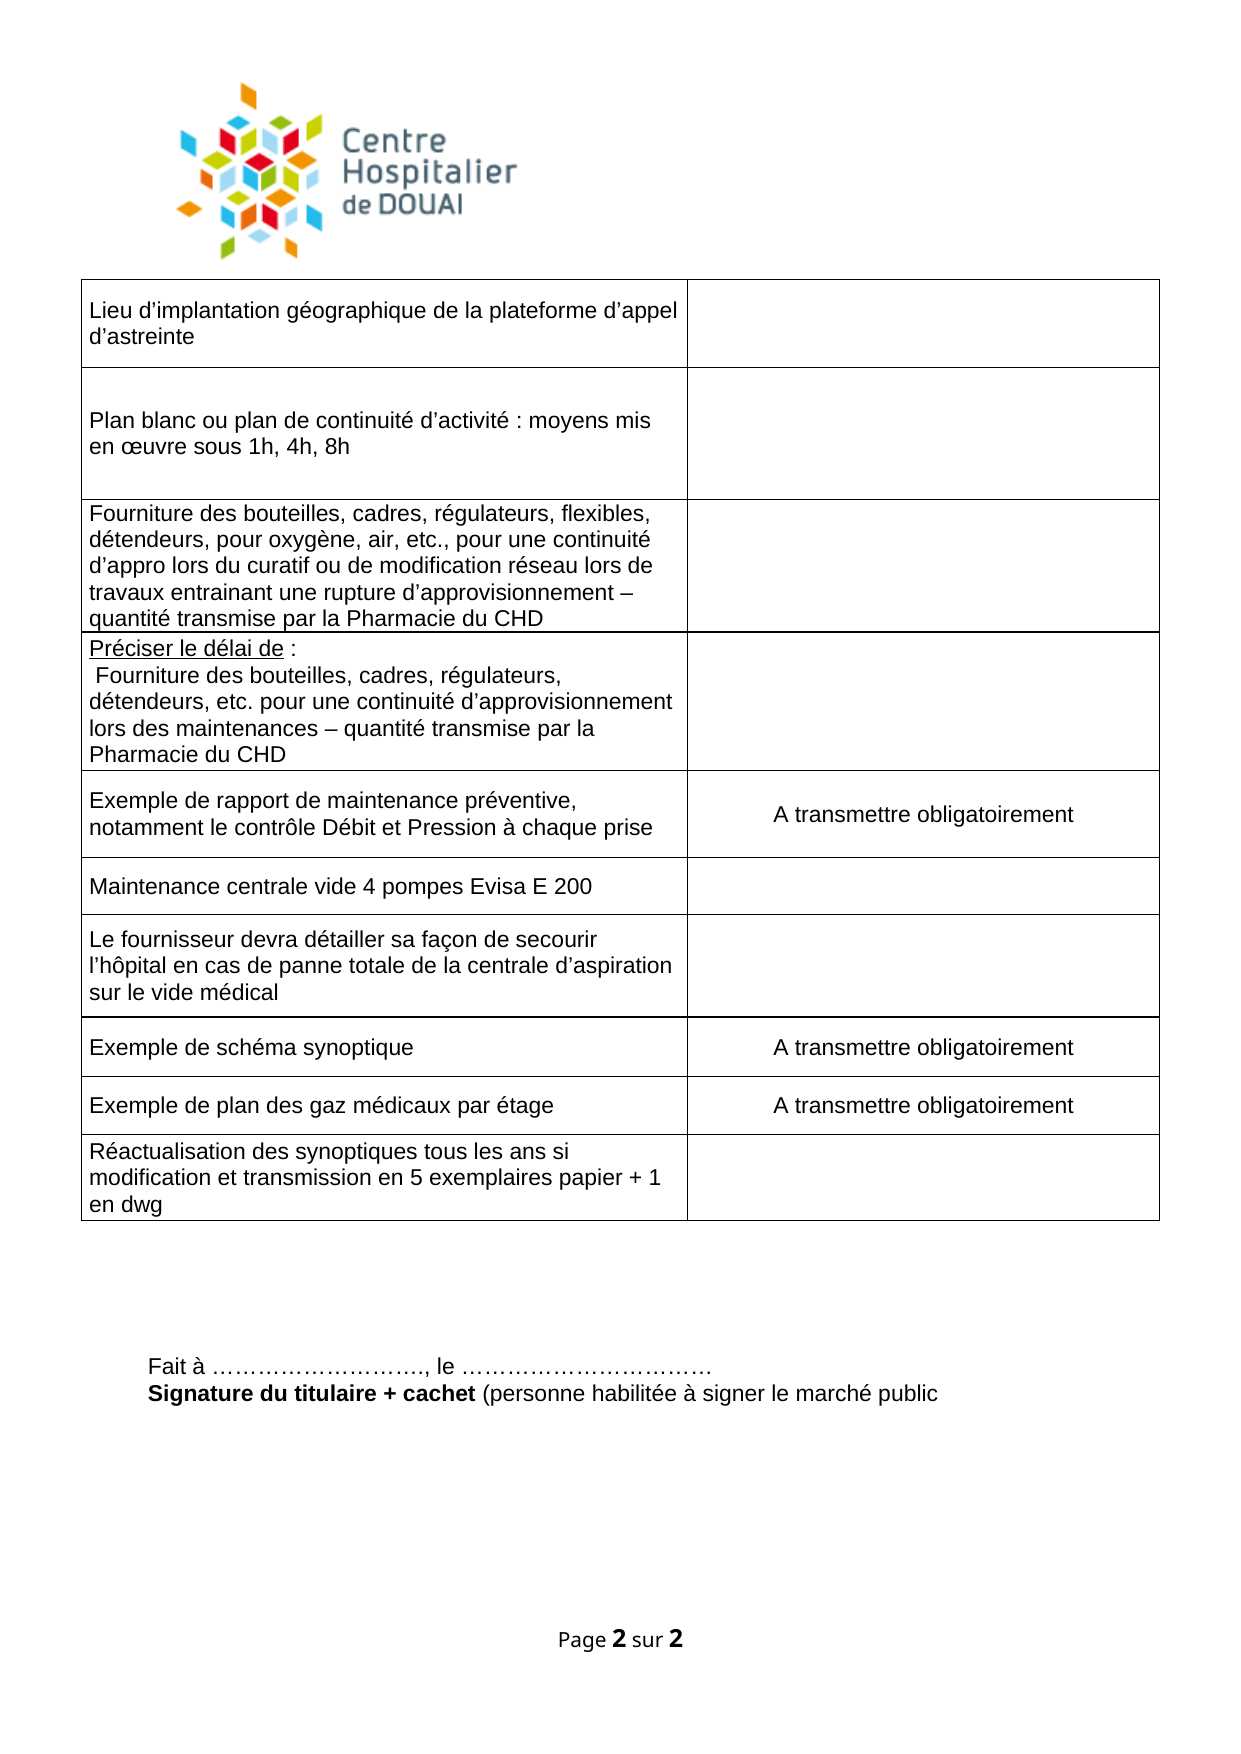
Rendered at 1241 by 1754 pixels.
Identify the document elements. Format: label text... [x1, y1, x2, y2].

table_cell A transmettre obligatoirement [688, 1077, 1159, 1134]
table_cell [688, 280, 1159, 367]
table_cell Exemple de plan des gaz médicaux par étage [82, 1077, 687, 1134]
table_cell Lieu d’implantation géographique de la plateforme d’appel d’astreinte [82, 280, 687, 367]
table_cell Plan blanc ou plan de continuité d’activité : moyens mis en œuvre sous 1h, 4h, 8h [82, 368, 687, 498]
table_cell [688, 915, 1159, 1016]
table_cell Exemple de schéma synoptique [82, 1018, 687, 1076]
picture [147, 75, 556, 277]
table_cell [688, 368, 1159, 498]
table_cell Réactualisation des synoptiques tous les ans si modification et transmission en 5 exemplaires papier + 1 en dwg [82, 1135, 687, 1220]
table_cell Exemple de rapport de maintenance préventive, notamment le contrôle Débit et Pression à chaque prise [82, 771, 687, 857]
table_cell [688, 858, 1159, 914]
table_cell Préciser le délai de : Fourniture des bouteilles, cadres, régulateurs, détendeurs, etc. pour une continuité d’approvisionnement lors des maintenances – quantité transmise par du CHD [82, 633, 687, 770]
table_cell [688, 633, 1159, 770]
table_cell Fourniture des bouteilles, cadres, régulateurs, flexibles, détendeurs, pour oxygène, air, etc., pour une continuité d’appro lors du curatif ou de modification réseau lors de travaux entrainant une rupture d’approvisionnement – quantité transmise par du CHD [82, 500, 687, 631]
table_cell Le fournisseur devra détailler sa façon de secourir l’hôpital en cas de panne totale de la centrale d’aspiration sur le vide médical [82, 915, 687, 1016]
text Signature du titulaire + cachet (personne habilitée à signer le marché public [148, 1379, 1092, 1406]
table_cell [688, 1135, 1159, 1220]
table_cell A transmettre obligatoirement [688, 1018, 1159, 1076]
table_cell Maintenance centrale vide 4 pompes Evisa E 200 [82, 858, 687, 914]
text Fait à ………………………., le …………………………… [148, 1353, 1092, 1379]
table_cell [688, 500, 1159, 631]
table_cell A transmettre obligatoirement [688, 771, 1159, 857]
